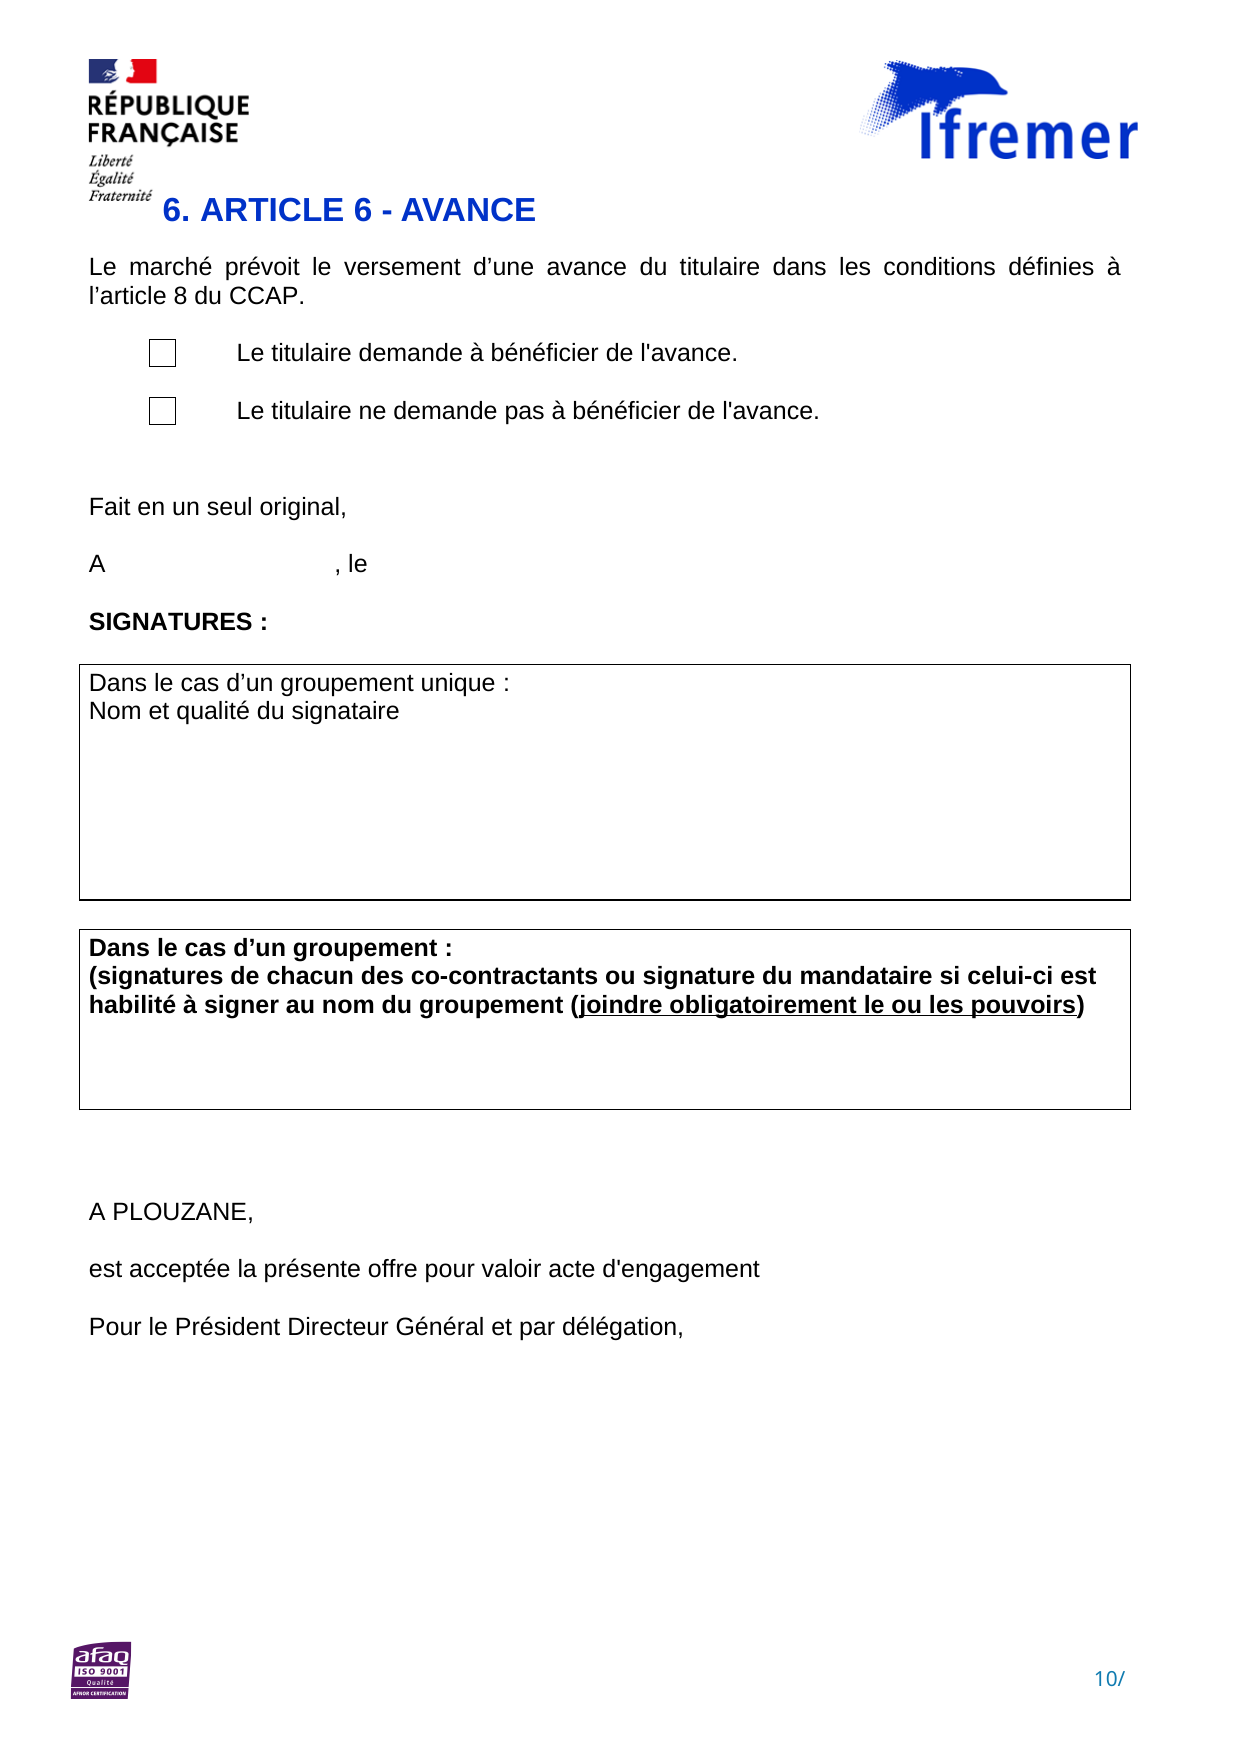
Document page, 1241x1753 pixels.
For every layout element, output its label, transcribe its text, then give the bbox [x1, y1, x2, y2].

text Pour le Président Directeur Général et par délégation, [89, 1311, 1122, 1340]
text Fait en un seul original, [89, 492, 1122, 521]
text Dans le cas d’un groupement unique : [80, 665, 1130, 696]
text Le marché prévoit le versement d’une avance du titulaire dans les conditions définies à l’article 8 du CCAP. [89, 252, 1122, 310]
text A , le [89, 549, 1122, 578]
text (signatures de chacun des co-contractants ou signature du mandataire si celui-ci est habilité à signer au nom du groupement (joindre obligatoirement le ou les pouvoirs) [89, 961, 1122, 1019]
list ARTICLE 6 - AVANCE [162, 200, 1122, 227]
picture [859, 60, 1138, 159]
text Le titulaire ne demande pas à bénéficier de l'avance. [148, 396, 1122, 425]
text Dans le cas d’un groupement : [80, 930, 1130, 961]
text est acceptée la présente offre pour valoir acte d'engagement [89, 1254, 1122, 1283]
text A PLOUZANE, [89, 1196, 1122, 1225]
text Le titulaire demande à bénéficier de l'avance. [148, 338, 1122, 367]
text SIGNATURES : [89, 607, 1122, 636]
text Nom et qualité du signataire [89, 696, 1122, 725]
picture [88, 59, 249, 201]
picture [70, 1641, 132, 1699]
